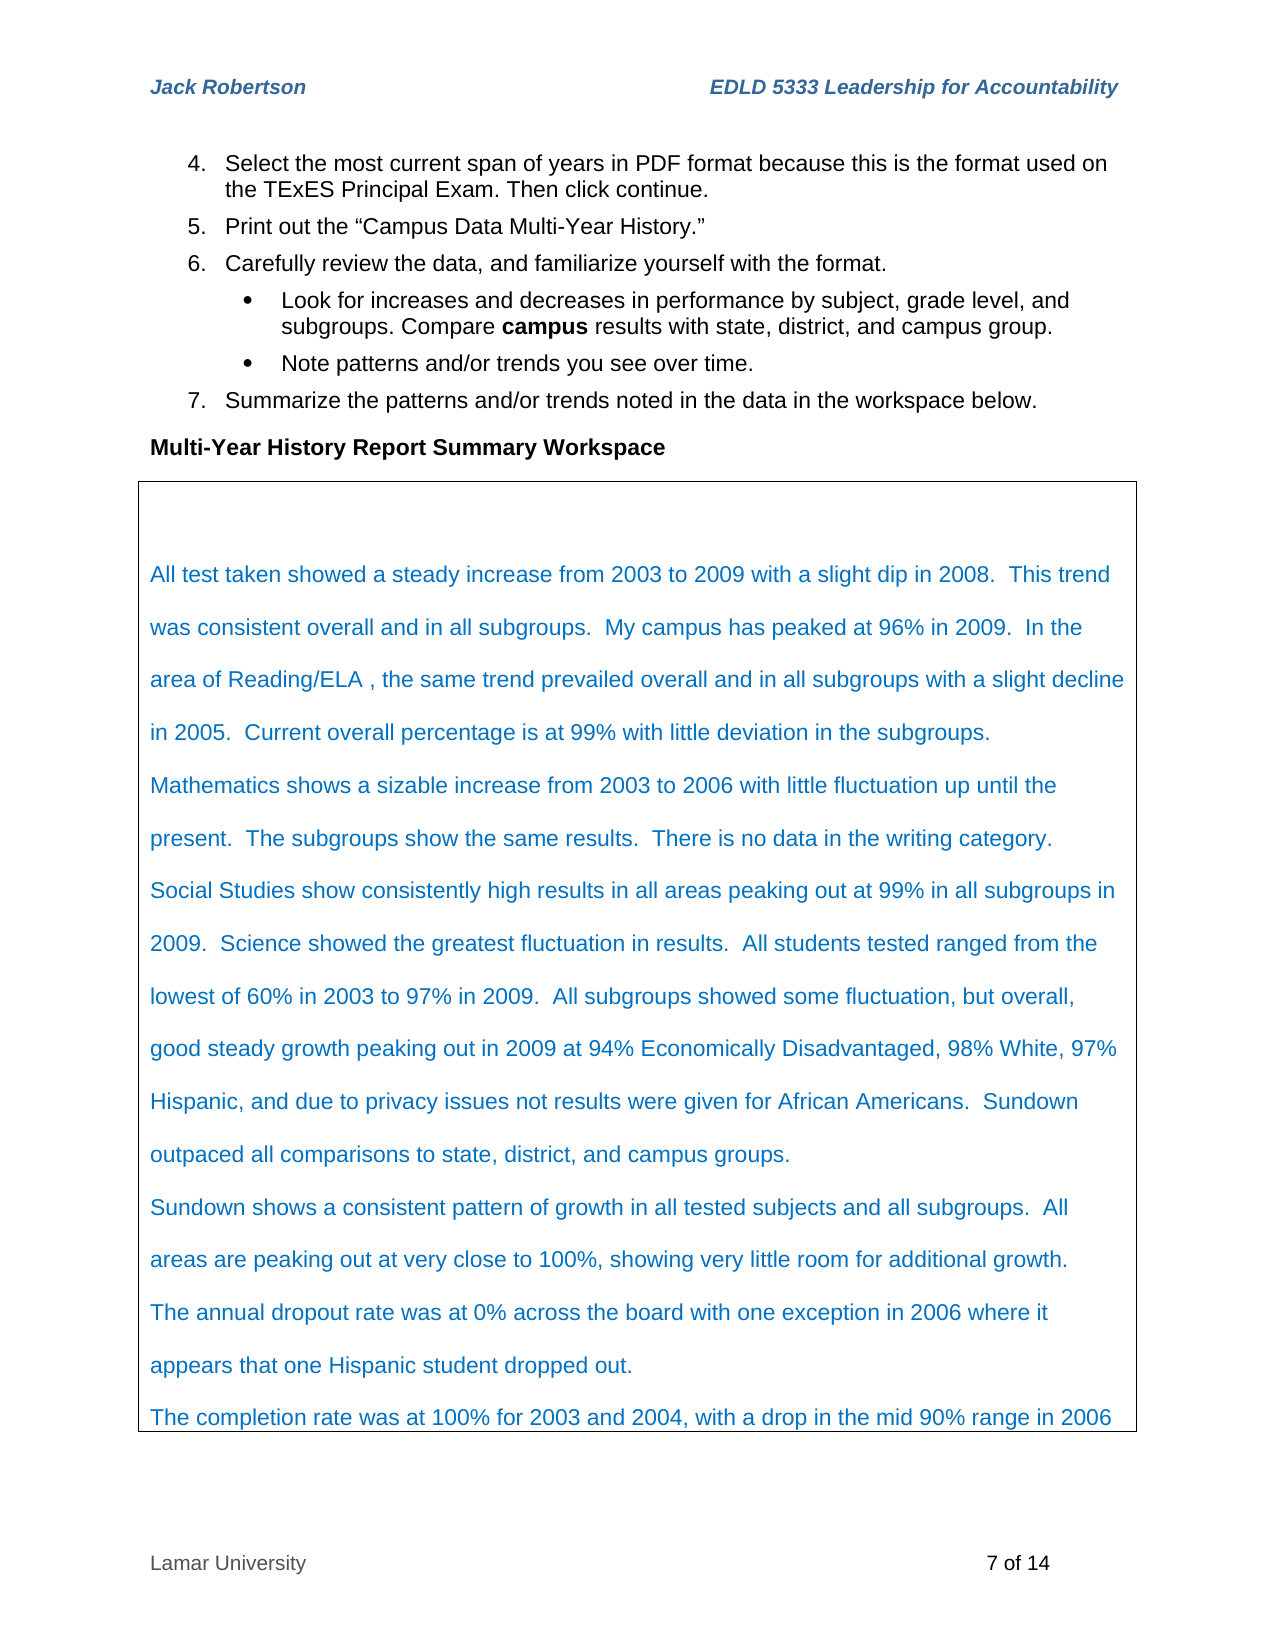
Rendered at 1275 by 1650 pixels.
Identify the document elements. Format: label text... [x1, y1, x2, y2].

list Look for increases and decreases in performance by subject, grade level, and subgroups. Compare campus results with state, district, and campus group. [244, 287, 1125, 339]
list Select the most current span of years in PDF format because this is the format used on the TExES Principal Exam. Then click continue. [187, 150, 1125, 203]
list Note patterns and/or trends you see over time. [244, 350, 1125, 376]
list Summarize the patterns and/or trends noted in the data in the workspace below. [187, 387, 1125, 413]
text Multi-Year History Report Summary Workspace [150, 434, 1125, 460]
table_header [139, 482, 1136, 1431]
list Carefully review the data, and familiarize yourself with the format. [187, 250, 1125, 276]
list Print out the “Campus Data Multi-Year History.” [187, 213, 1125, 239]
